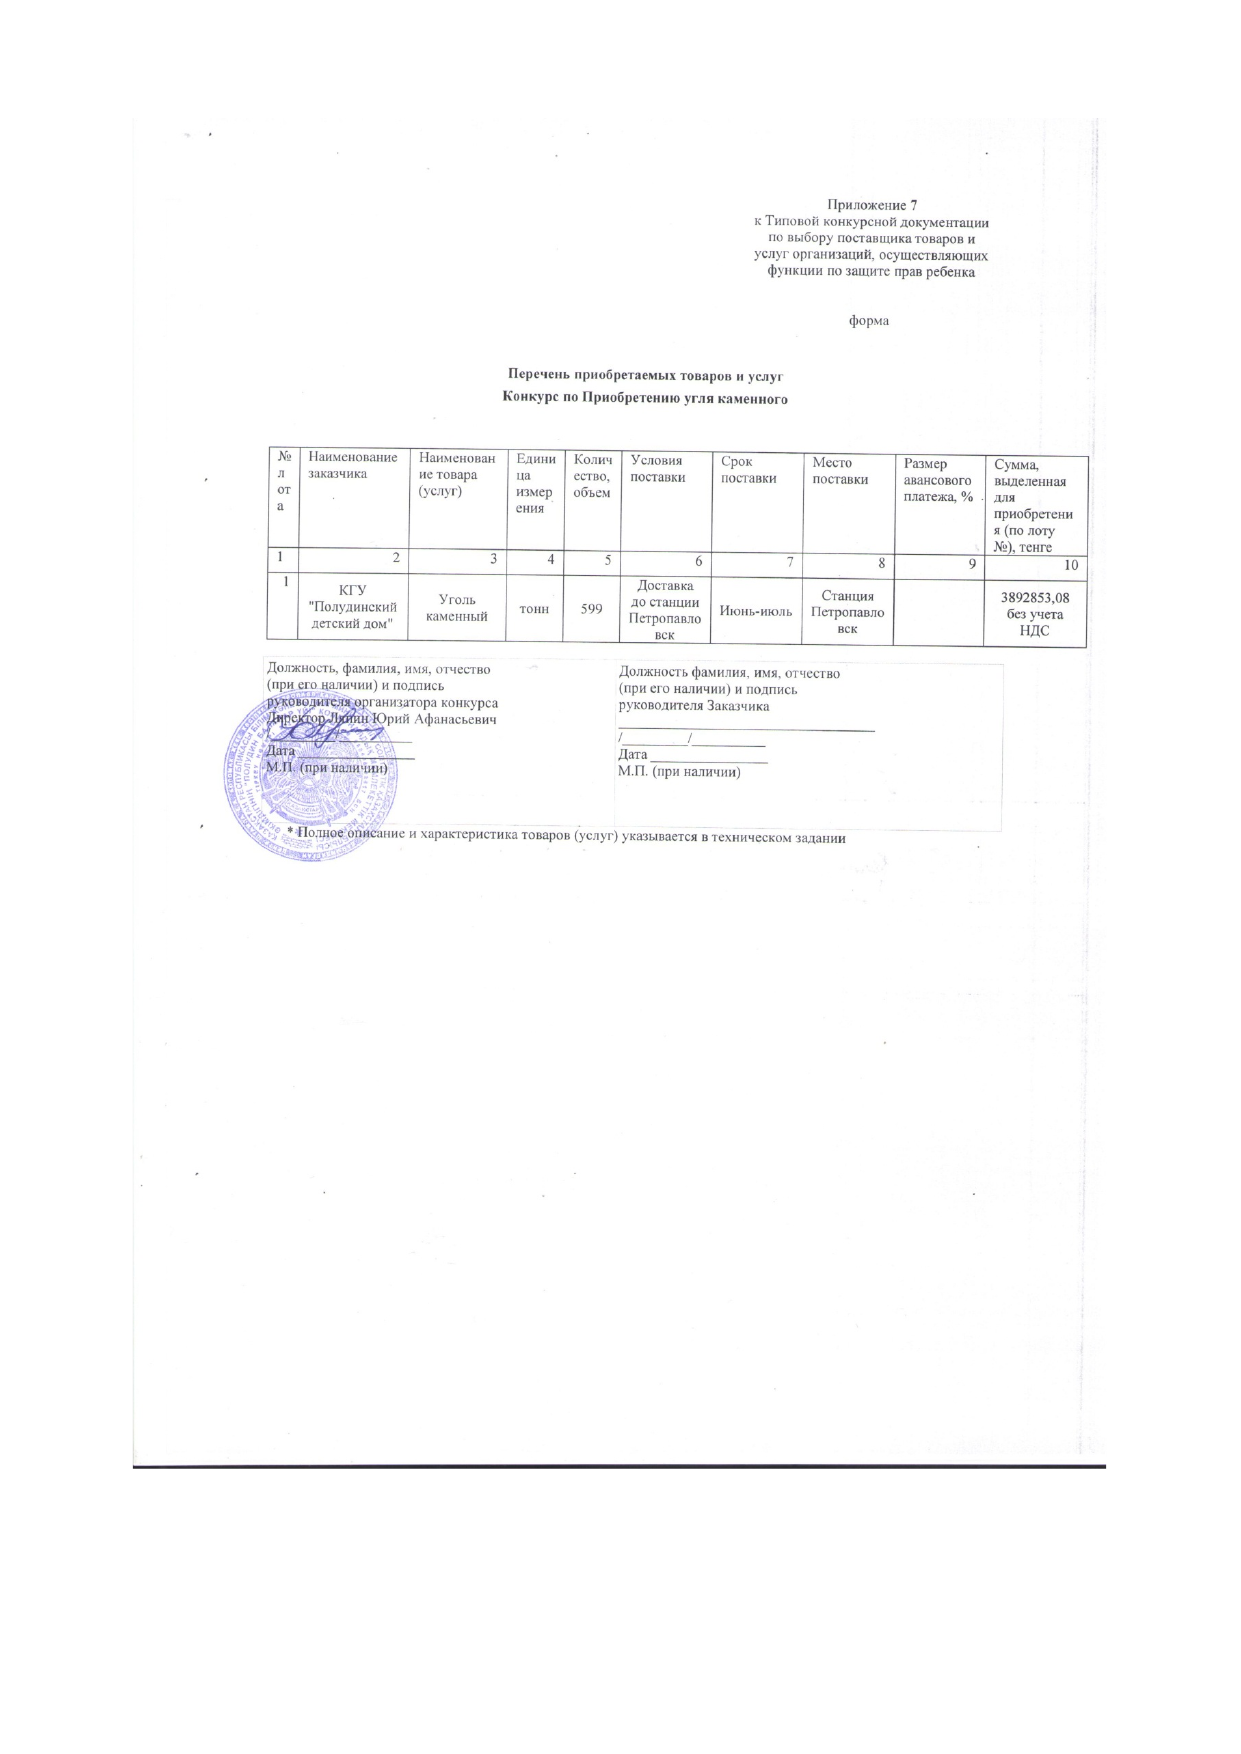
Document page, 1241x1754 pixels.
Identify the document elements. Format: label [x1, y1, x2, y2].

picture [132, 118, 1107, 1469]
